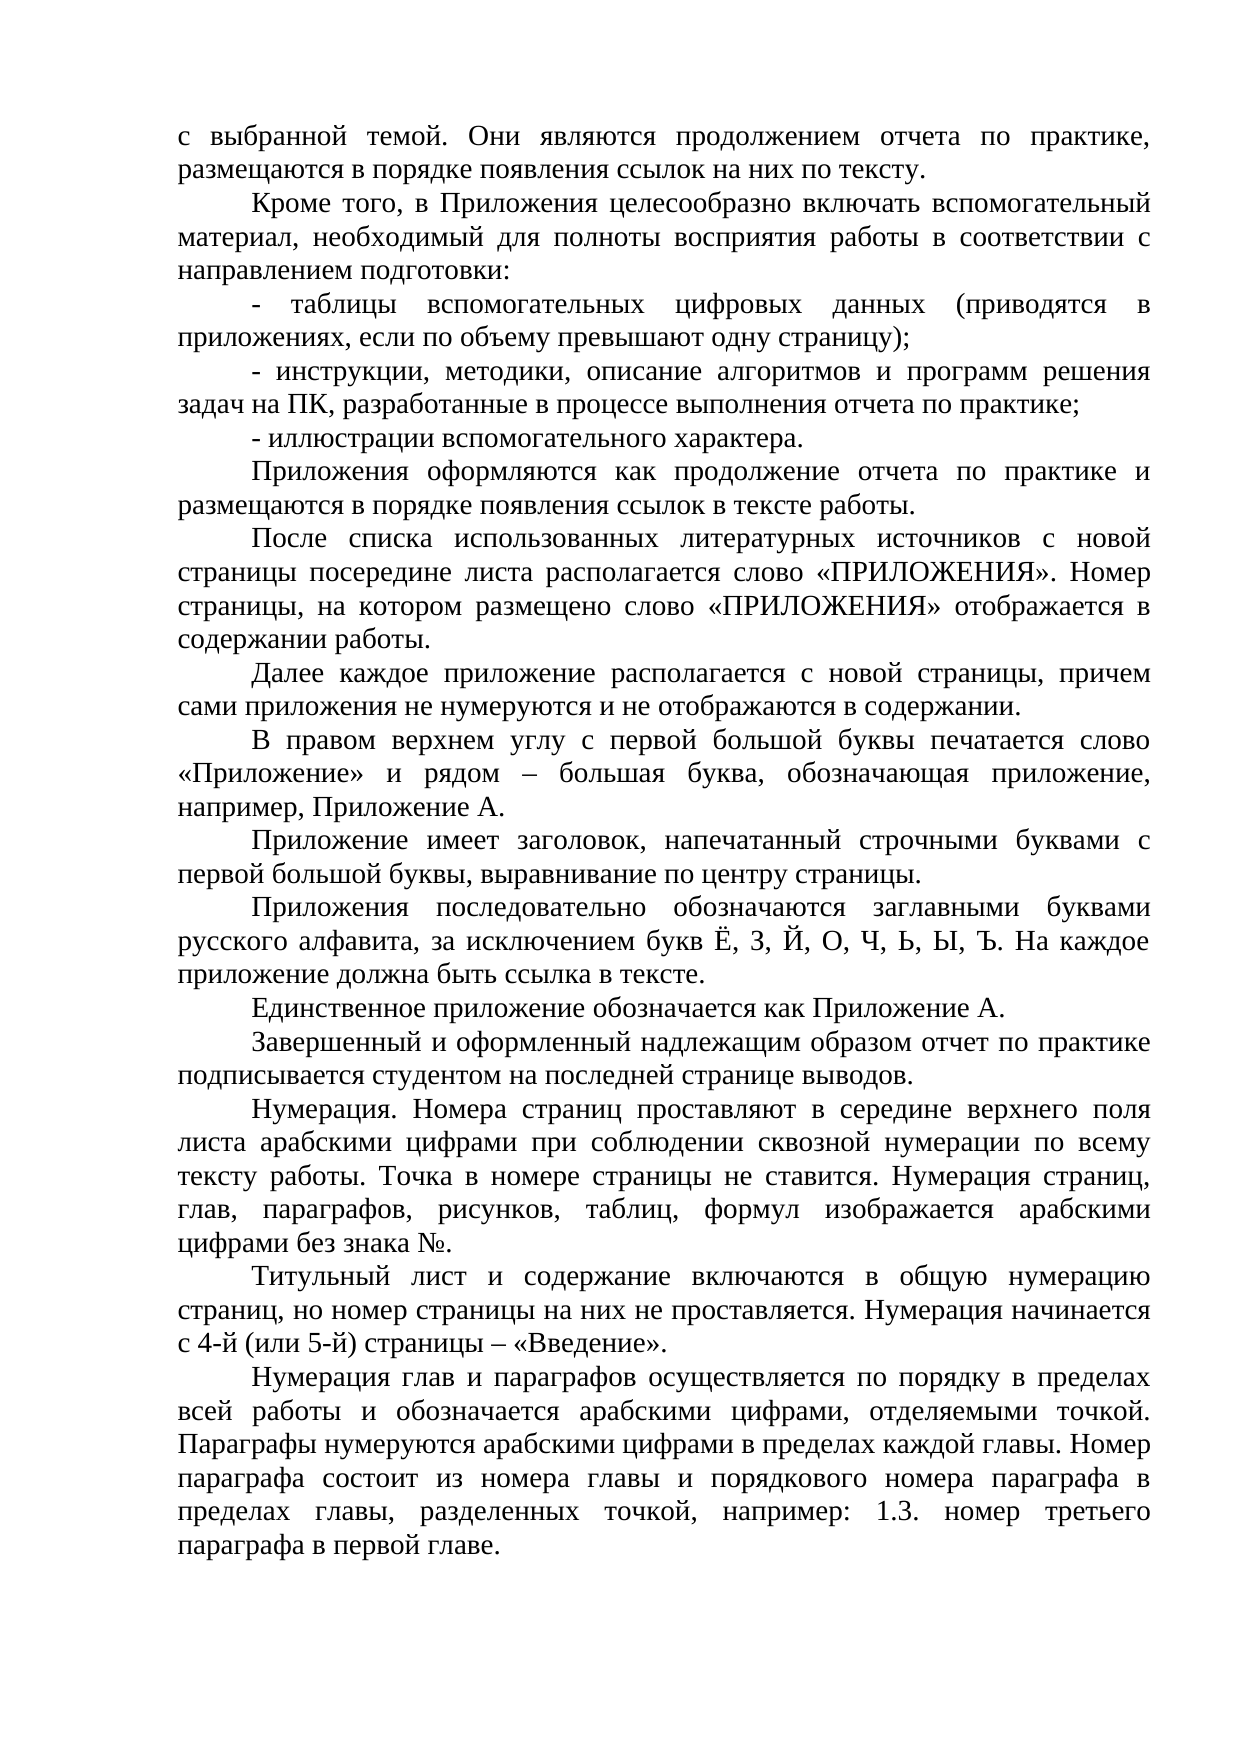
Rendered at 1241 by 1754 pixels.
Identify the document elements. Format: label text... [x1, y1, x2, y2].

text Единственное приложение обозначается как Приложение А. [177, 990, 1152, 1024]
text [177, 118, 1152, 185]
text Титульный лист и содержание включаются в общую нумерацию страниц, но номер страницы на них не проставляется. Нумерация начинается с 4-й (или 5-й) страницы – «Введение». [177, 1258, 1152, 1359]
text - иллюстрации вспомогательного характера. [177, 420, 1152, 453]
text Приложения последовательно обозначаются заглавными буквами русского алфавита, за исключением букв Ё, З, Й, О, Ч, Ь, Ы, Ъ. На каждое приложение должна быть ссылка в тексте. [177, 889, 1152, 990]
text Далее каждое приложение располагается с новой страницы, причем сами приложения не нумеруются и не отображаются в содержании. [177, 655, 1152, 722]
text Нумерация. Номера страниц проставляют в середине верхнего поля листа арабскими цифрами при соблюдении сквозной нумерации по всему тексту работы. Точка в номере страницы не ставится. Нумерация страниц, глав, параграфов, рисунков, таблиц, формул изображается арабскими цифрами без знака №. [177, 1091, 1152, 1258]
text Приложение имеет заголовок, напечатанный строчными буквами с первой большой буквы, выравнивание по центру страницы. [177, 822, 1152, 889]
text Приложения оформляются как продолжение отчета по практике и размещаются в порядке появления ссылок в тексте работы. [177, 453, 1152, 521]
text - таблицы вспомогательных цифровых данных (приводятся в приложениях, если по объему превышают одну страницу); [177, 286, 1152, 353]
text В правом верхнем углу с первой большой буквы печатается слово «Приложение» и рядом – большая буква, обозначающая приложение, например, Приложение А. [177, 722, 1152, 822]
text После списка использованных литературных источников с новой страницы посередине листа располагается слово «ПРИЛОЖЕНИЯ». Номер страницы, на котором размещено слово «ПРИЛОЖЕНИЯ» отображается в содержании работы. [177, 521, 1152, 655]
text Нумерация глав и параграфов осуществляется по порядку в пределах всей работы и обозначается арабскими цифрами, отделяемыми точкой. Параграфы нумеруются арабскими цифрами в пределах каждой главы. Номер параграфа состоит из номера главы и порядкового номера параграфа в пределах главы, разделенных точкой, например: 1.3. номер третьего параграфа в первой главе. [177, 1359, 1152, 1560]
text - инструкции, методики, описание алгоритмов и программ решения задач на ПК, разработанные в процессе выполнения отчета по практике; [177, 353, 1152, 420]
text Завершенный и оформленный надлежащим образом отчет по практике подписывается студентом на последней странице выводов. [177, 1024, 1152, 1091]
text Кроме того, в Приложения целесообразно включать вспомогательный материал, необходимый для полноты восприятия работы в соответствии с направлением подготовки: [177, 185, 1152, 286]
